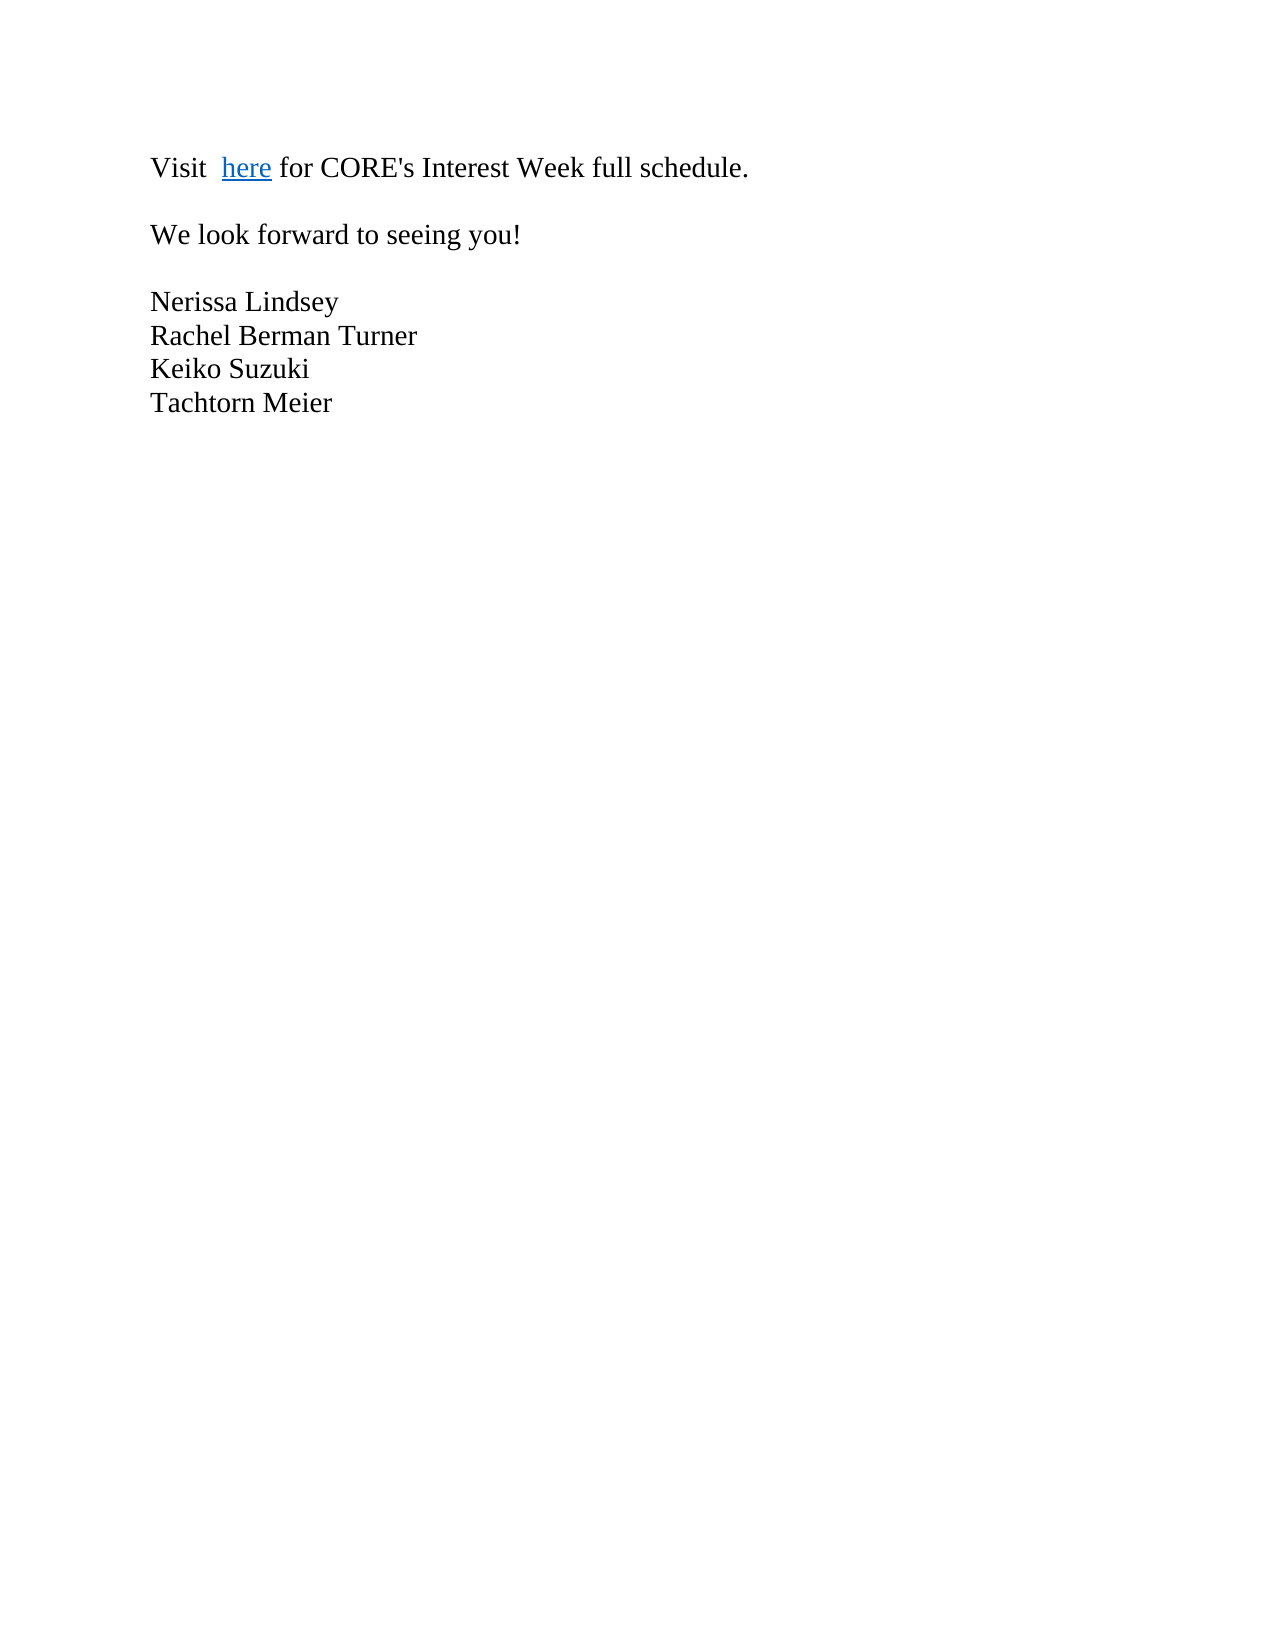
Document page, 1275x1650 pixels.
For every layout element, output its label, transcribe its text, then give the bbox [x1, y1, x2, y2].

text We look forward to seeing you! [150, 217, 1125, 251]
text Nerissa Lindsey [150, 284, 1125, 318]
text Rachel Berman Turner [150, 318, 1125, 351]
text Keiko Suzuki [150, 351, 1125, 385]
text Tachtorn Meier [150, 385, 1125, 418]
text Visit here for CORE's Interest Week full schedule. [150, 150, 1125, 183]
